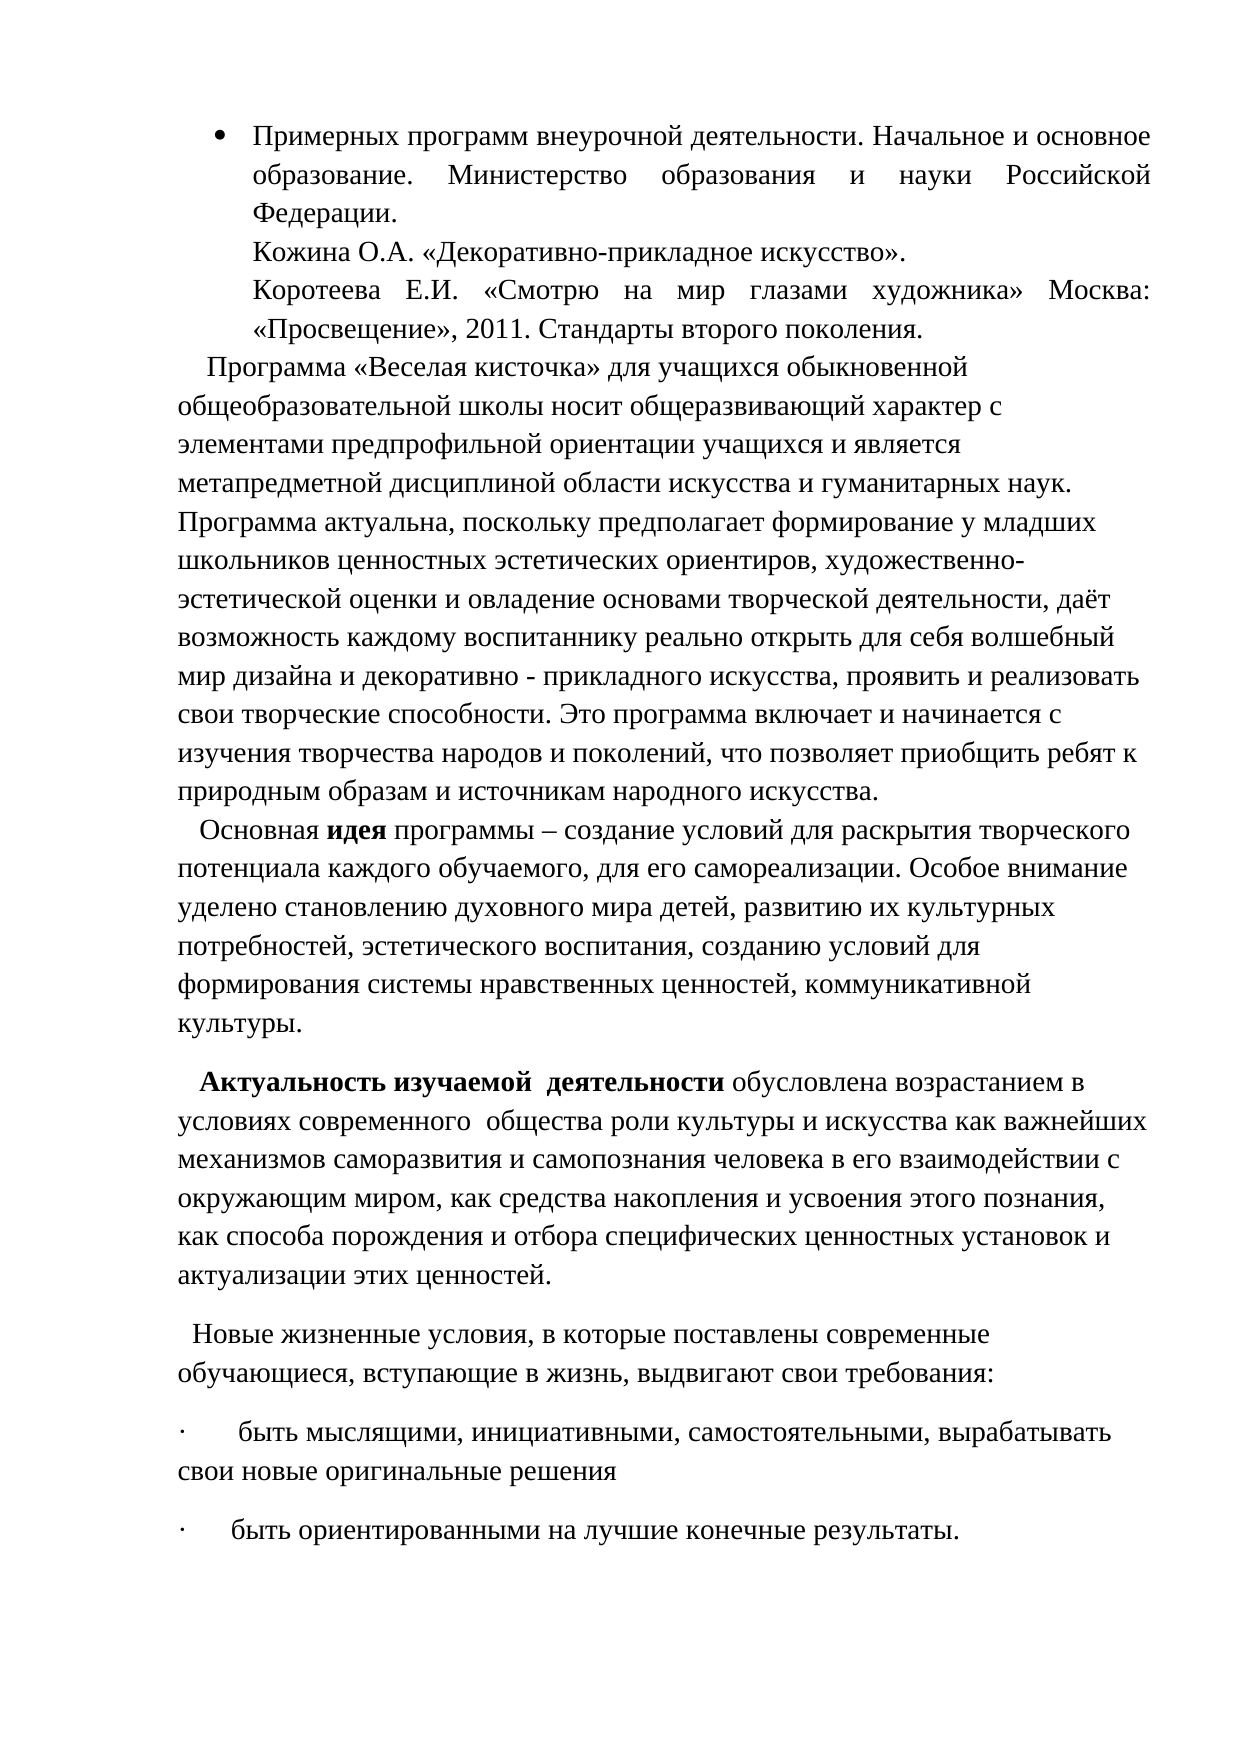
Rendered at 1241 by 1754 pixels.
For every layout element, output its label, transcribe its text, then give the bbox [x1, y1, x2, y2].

text · быть ориентированными на лучшие конечные результаты. [177, 1512, 1152, 1546]
text Основная идея программы – создание условий для раскрытия творческого потенциала каждого обучаемого, для его самореализации. Особое внимание уделено становлению духовного мира детей, развитию их культурных потребностей, эстетического воспитания, созданию условий для формирования системы нравственных ценностей, коммуникативной культуры. [177, 812, 1152, 1038]
text Коротеева Е.И. «Смотрю на мир глазами художника» Москва: «Просвещение», 2011. Стандарты второго поколения. [252, 272, 1152, 344]
text · быть мыслящими, инициативными, самостоятельными, вырабатывать свои новые оригинальные решения [177, 1414, 1152, 1486]
text Актуальность изучаемой деятельности обусловлена возрастанием в условиях современного общества роли культуры и искусства как важнейших механизмов саморазвития и самопознания человека в его взаимодействии с окружающим миром, как средства накопления и усвоения этого познания, как способа порождения и отбора специфических ценностных установок и актуализации этих ценностей. [177, 1064, 1152, 1290]
title Программа «Веселая кисточка» для учащихся обыкновенной общеобразовательной школы носит общеразвивающий характер с элементами предпрофильной ориентации учащихся и является метапредметной дисциплиной области искусства и гуманитарных наук. Программа актуальна, поскольку предполагает формирование у младших школьников ценностных эстетических ориентиров, художественно-эстетической оценки и овладение основами творческой деятельности, даёт возможность каждому воспитаннику реально открыть для себя волшебный мир дизайна и декоративно - прикладного искусства, проявить и реализовать свои творческие способности. Это программа включает и начинается с изучения творчества народов и поколений, что позволяет приобщить ребят к природным образам и источникам народного искусства. [177, 349, 1152, 807]
text Новые жизненные условия, в которые поставлены современные обучающиеся, вступающие в жизнь, выдвигают свои требования: [177, 1316, 1152, 1388]
text Кожина О.А. «Декоративно-прикладное искусство». [252, 234, 1152, 267]
list Примерных программ внеурочной деятельности. Начальное и основное образование. Министерство образования и науки Российской Федерации. [215, 118, 1152, 229]
